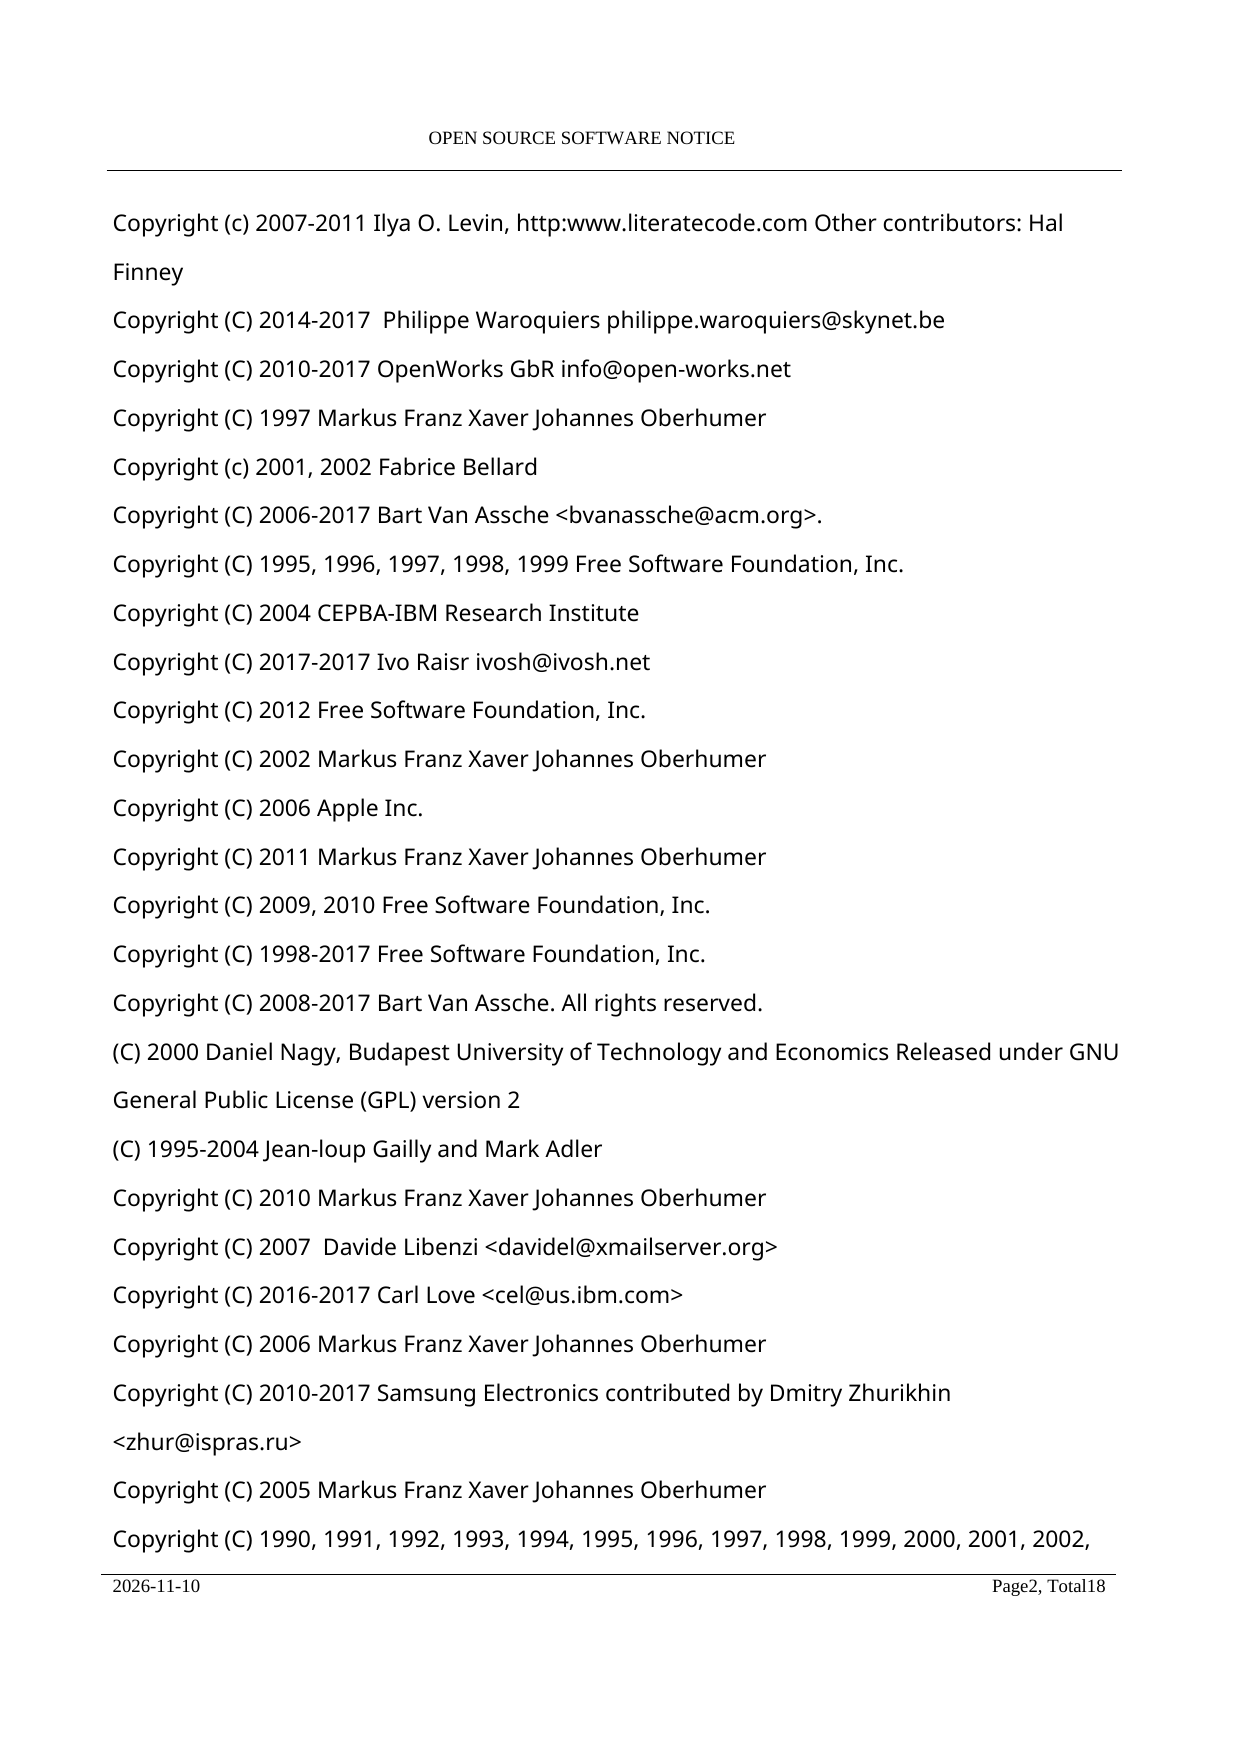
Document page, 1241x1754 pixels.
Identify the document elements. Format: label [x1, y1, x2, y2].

text [112, 206, 1128, 1555]
